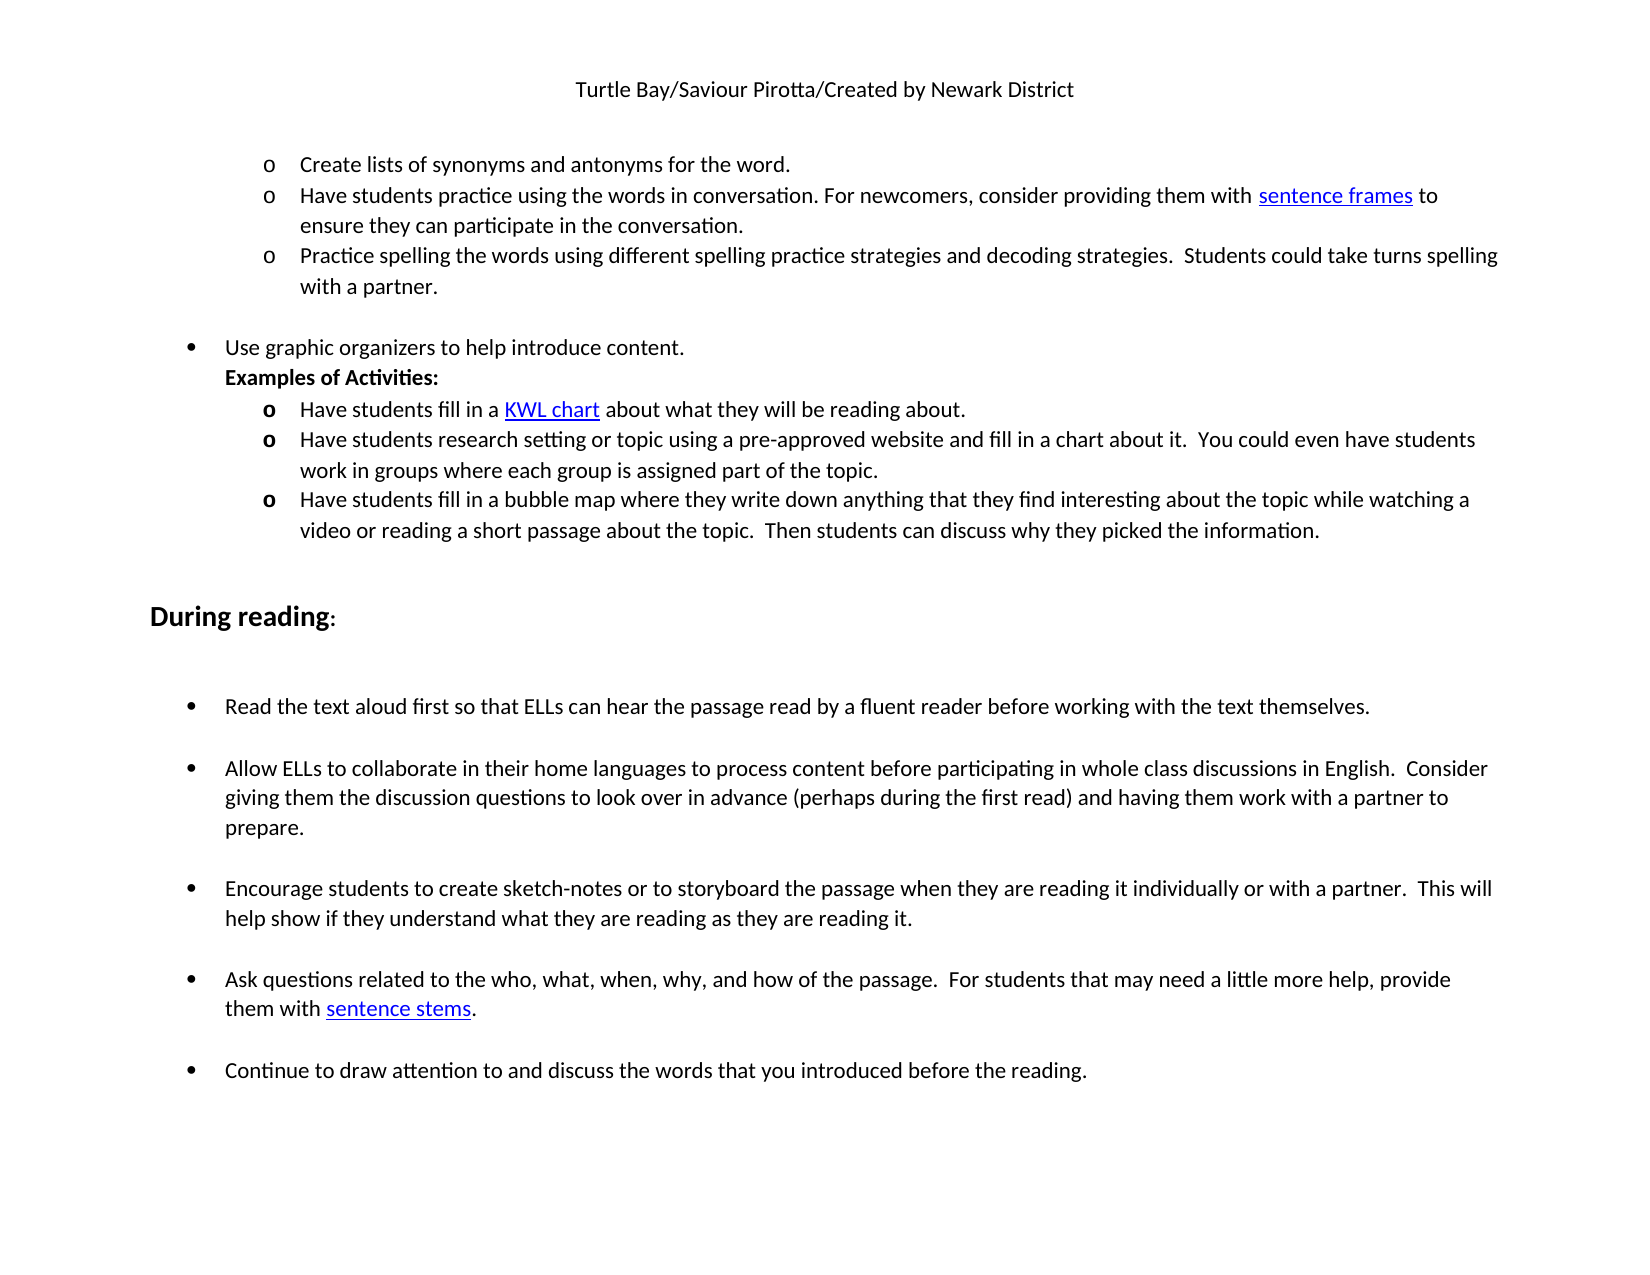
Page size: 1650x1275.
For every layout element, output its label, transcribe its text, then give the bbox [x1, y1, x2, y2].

list Have students research setting or topic using a pre-approved website and fill in a chart about it. You could even have students work in groups where each group is assigned part of the topic. [262, 426, 1500, 484]
list Examples of Activities: [225, 363, 1500, 391]
list Create lists of synonyms and antonyms for the word. [262, 150, 1500, 179]
list Continue to draw attention to and discuss the words that you introduced before the reading. [187, 1056, 1500, 1084]
list Encourage students to create sketch-notes or to storyboard the passage when they are reading it individually or with a partner. This will help show if they understand what they are reading as they are reading it. [187, 874, 1500, 932]
list Have students fill in a KWL chart about what they will be reading about. [262, 395, 1500, 424]
list Read the text aloud first so that ELLs can hear the passage read by a fluent reader before working with the text themselves. [187, 692, 1500, 720]
text During reading: [150, 598, 1500, 634]
list Allow ELLs to collaborate in their home languages to process content before participating in whole class discussions in English. Consider giving them the discussion questions to look over in advance (perhaps during the first read) and having them work with a partner to prepare. [187, 754, 1500, 841]
list Use graphic organizers to help introduce content. [187, 333, 1500, 361]
list Have students fill in a bubble map where they write down anything that they find interesting about the topic while watching a video or reading a short passage about the topic. Then students can discuss why they picked the information. [262, 486, 1500, 544]
list Have students practice using the words in conversation. For newcomers, consider providing them with sentence frames to ensure they can participate in the conversation. [262, 181, 1500, 240]
list Practice spelling the words using different spelling practice strategies and decoding strategies. Students could take turns spelling with a partner. [262, 241, 1500, 300]
list Ask questions related to the who, what, when, why, and how of the passage. For students that may need a little more help, provide them with sentence stems. [187, 965, 1500, 1023]
